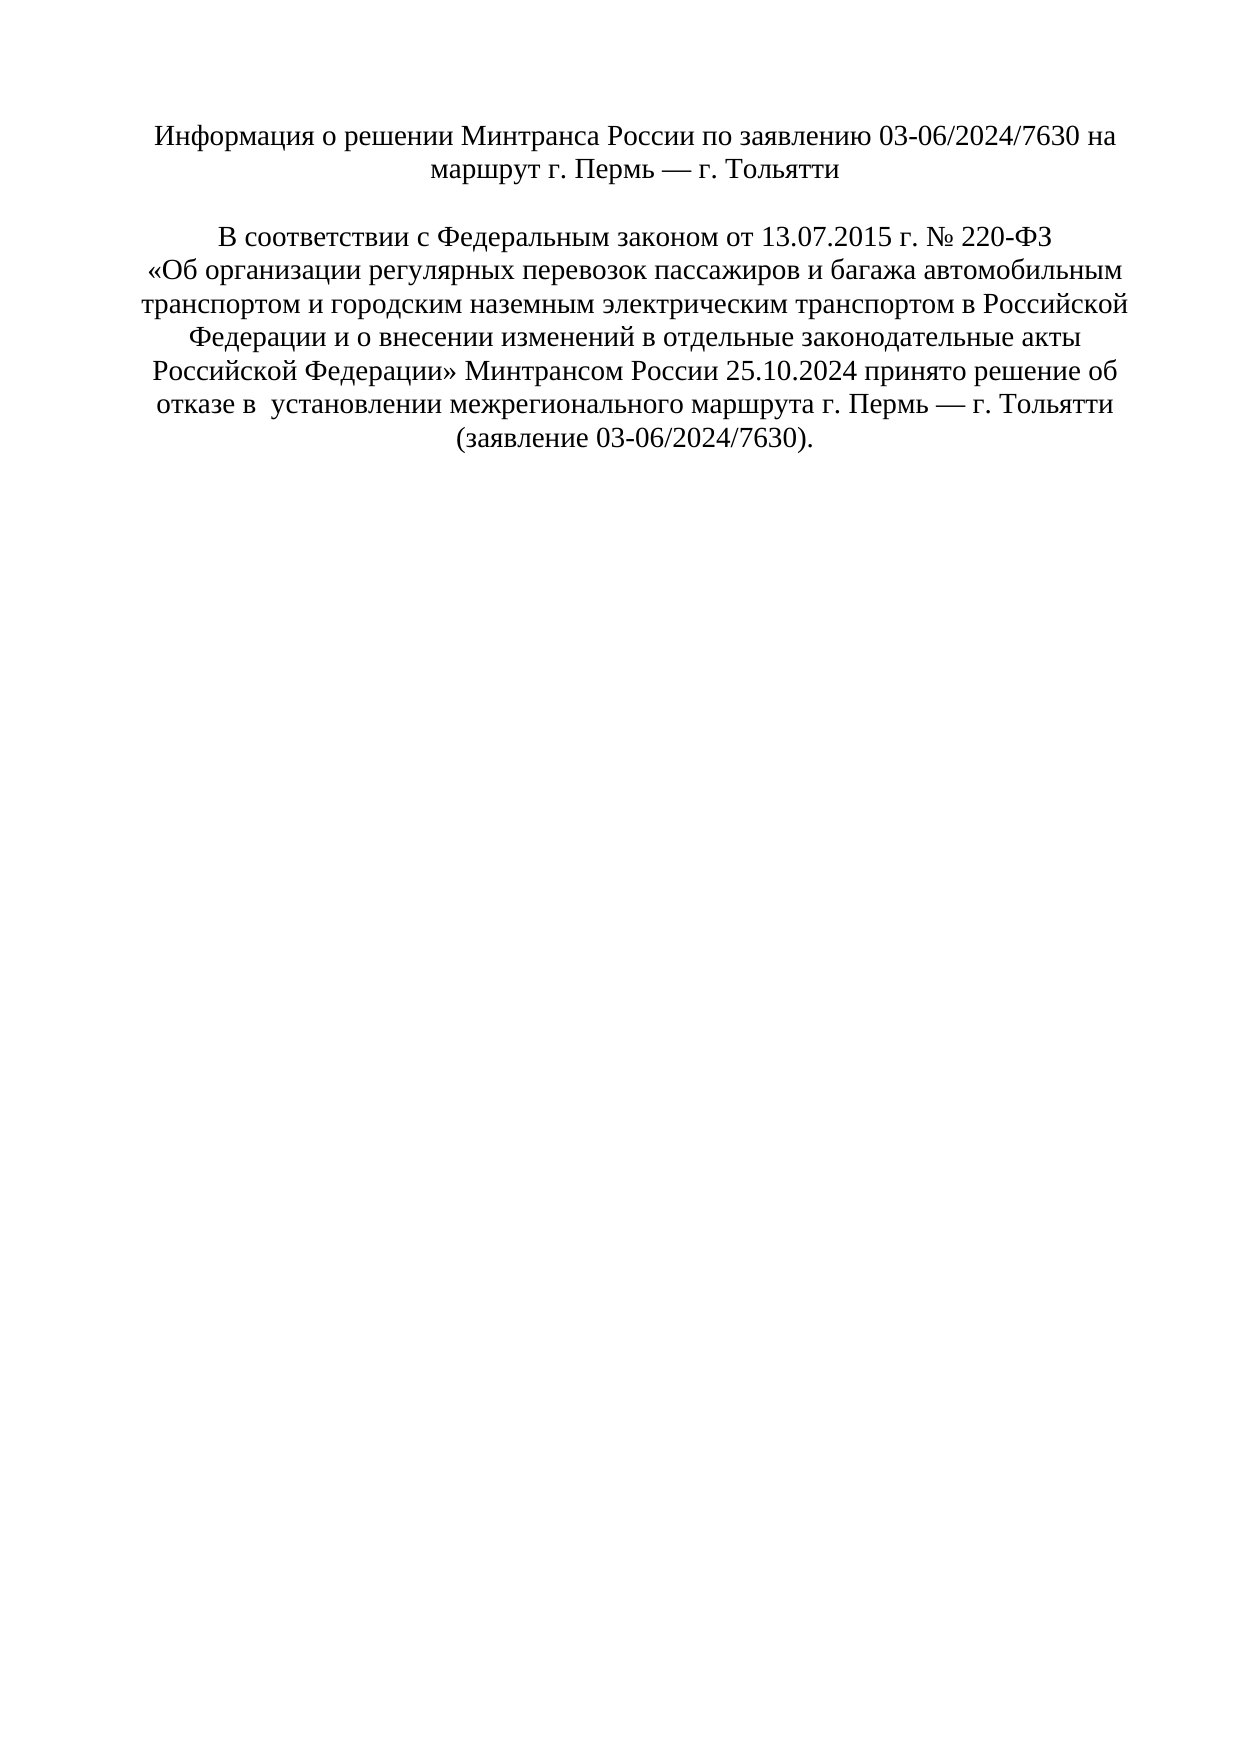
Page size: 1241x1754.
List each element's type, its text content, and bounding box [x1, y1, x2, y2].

text Информация о решении Минтранса России по заявлению 03-06/2024/7630 на маршрут г. Пермь — г. Тольятти [118, 118, 1152, 185]
text В соответствии с Федеральным законом от 13.07.2015 г. № 220-ФЗ «Об организации регулярных перевозок пассажиров и багажа автомобильным транспортом и городским наземным электрическим транспортом в Российской Федерации и о внесении изменений в отдельные законодательные акты Российской Федерации» Минтрансом России 25.10.2024 принято решение об отказе в установлении межрегионального маршрута г. Пермь — г. Тольятти (заявление 03-06/2024/7630). [118, 219, 1152, 453]
